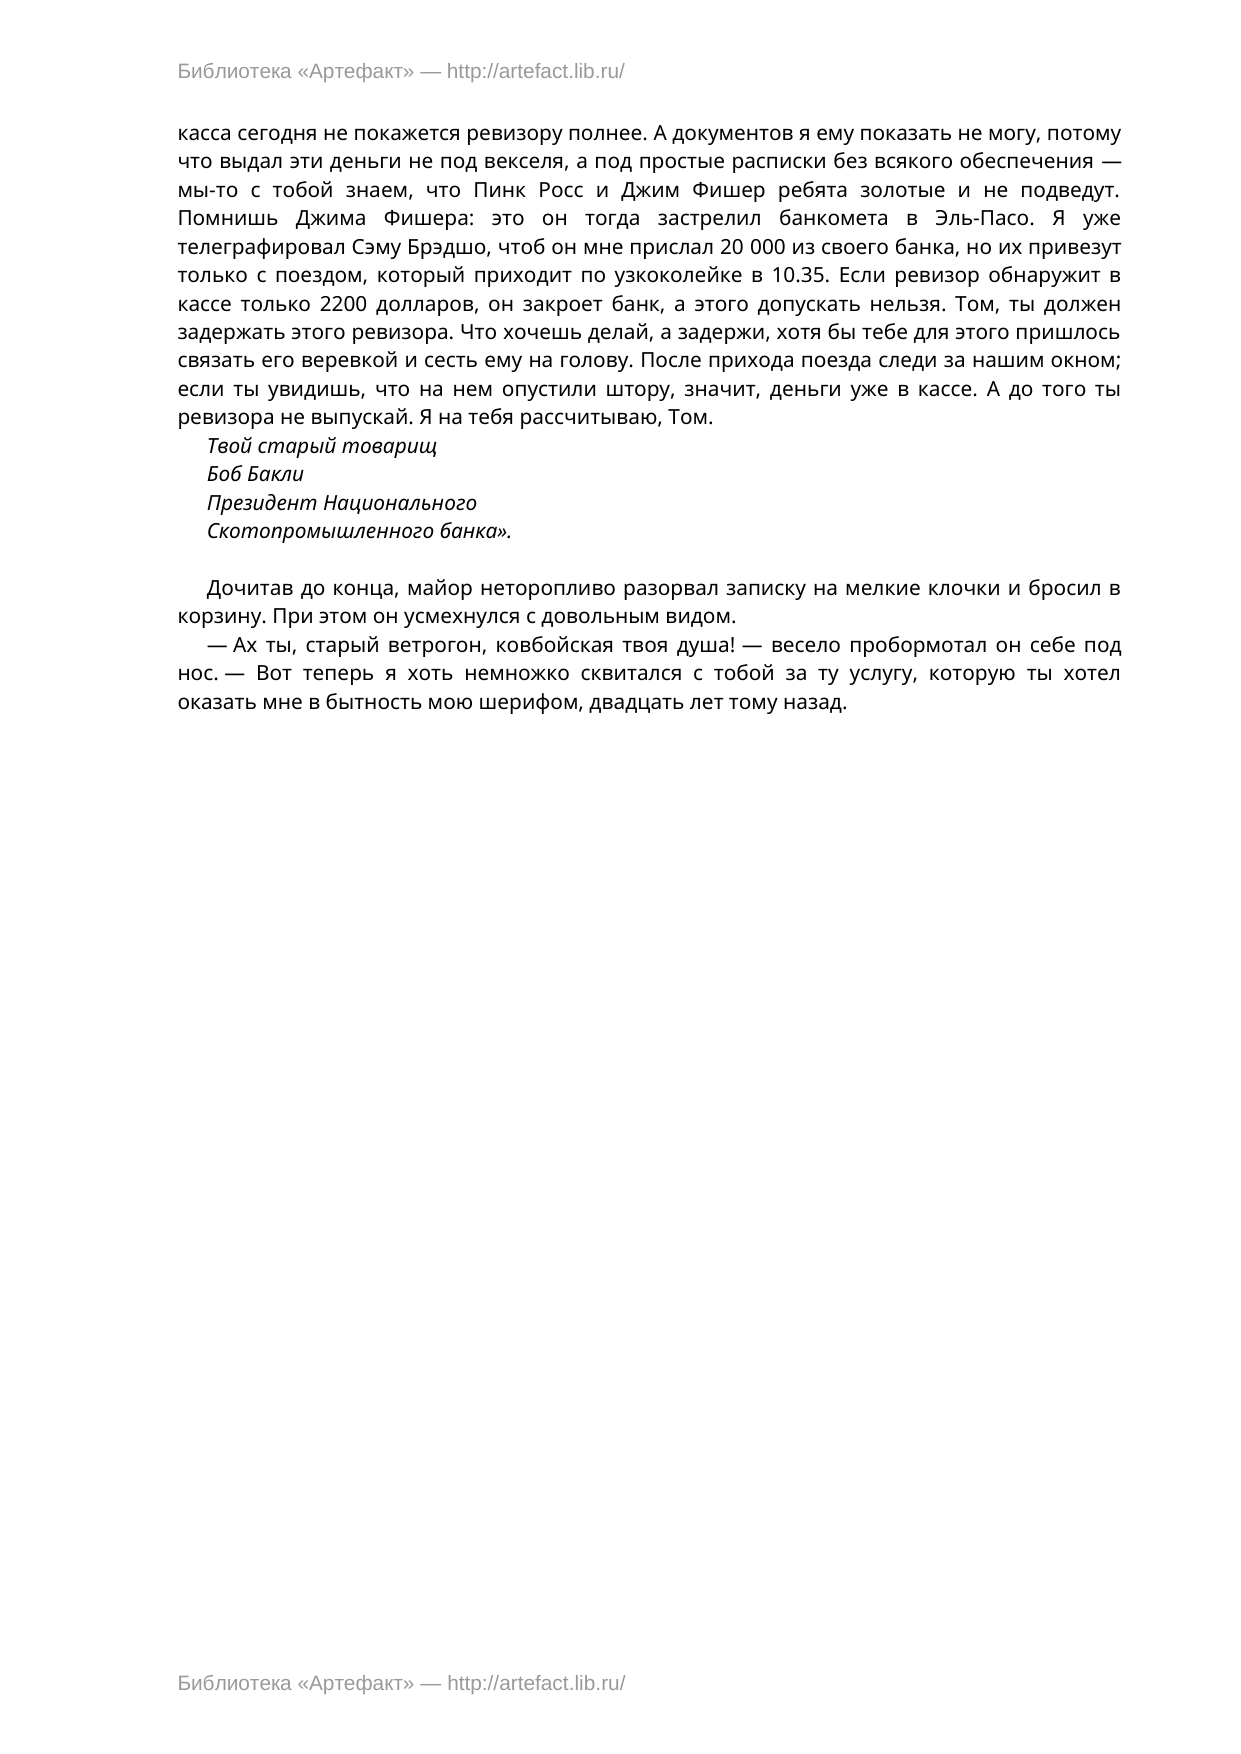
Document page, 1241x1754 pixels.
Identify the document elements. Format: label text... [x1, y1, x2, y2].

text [177, 118, 1122, 431]
text Боб Бакли [177, 459, 1122, 488]
text Скотопромышленного банка». [177, 516, 1122, 545]
text — Ах ты, старый ветрогон, ковбойская твоя душа! — весело пробормотал он себе под нос. — Вот теперь я хоть немножко сквитался с тобой за ту услугу, которую ты хотел оказать мне в бытность мою шерифом, двадцать лет тому назад. [177, 630, 1122, 715]
text Президент Национального [177, 488, 1122, 516]
text Твой старый товарищ [177, 431, 1122, 459]
text Дочитав до конца, майор неторопливо разорвал записку на мелкие клочки и бросил в корзину. При этом он усмехнулся с довольным видом. [177, 573, 1122, 630]
